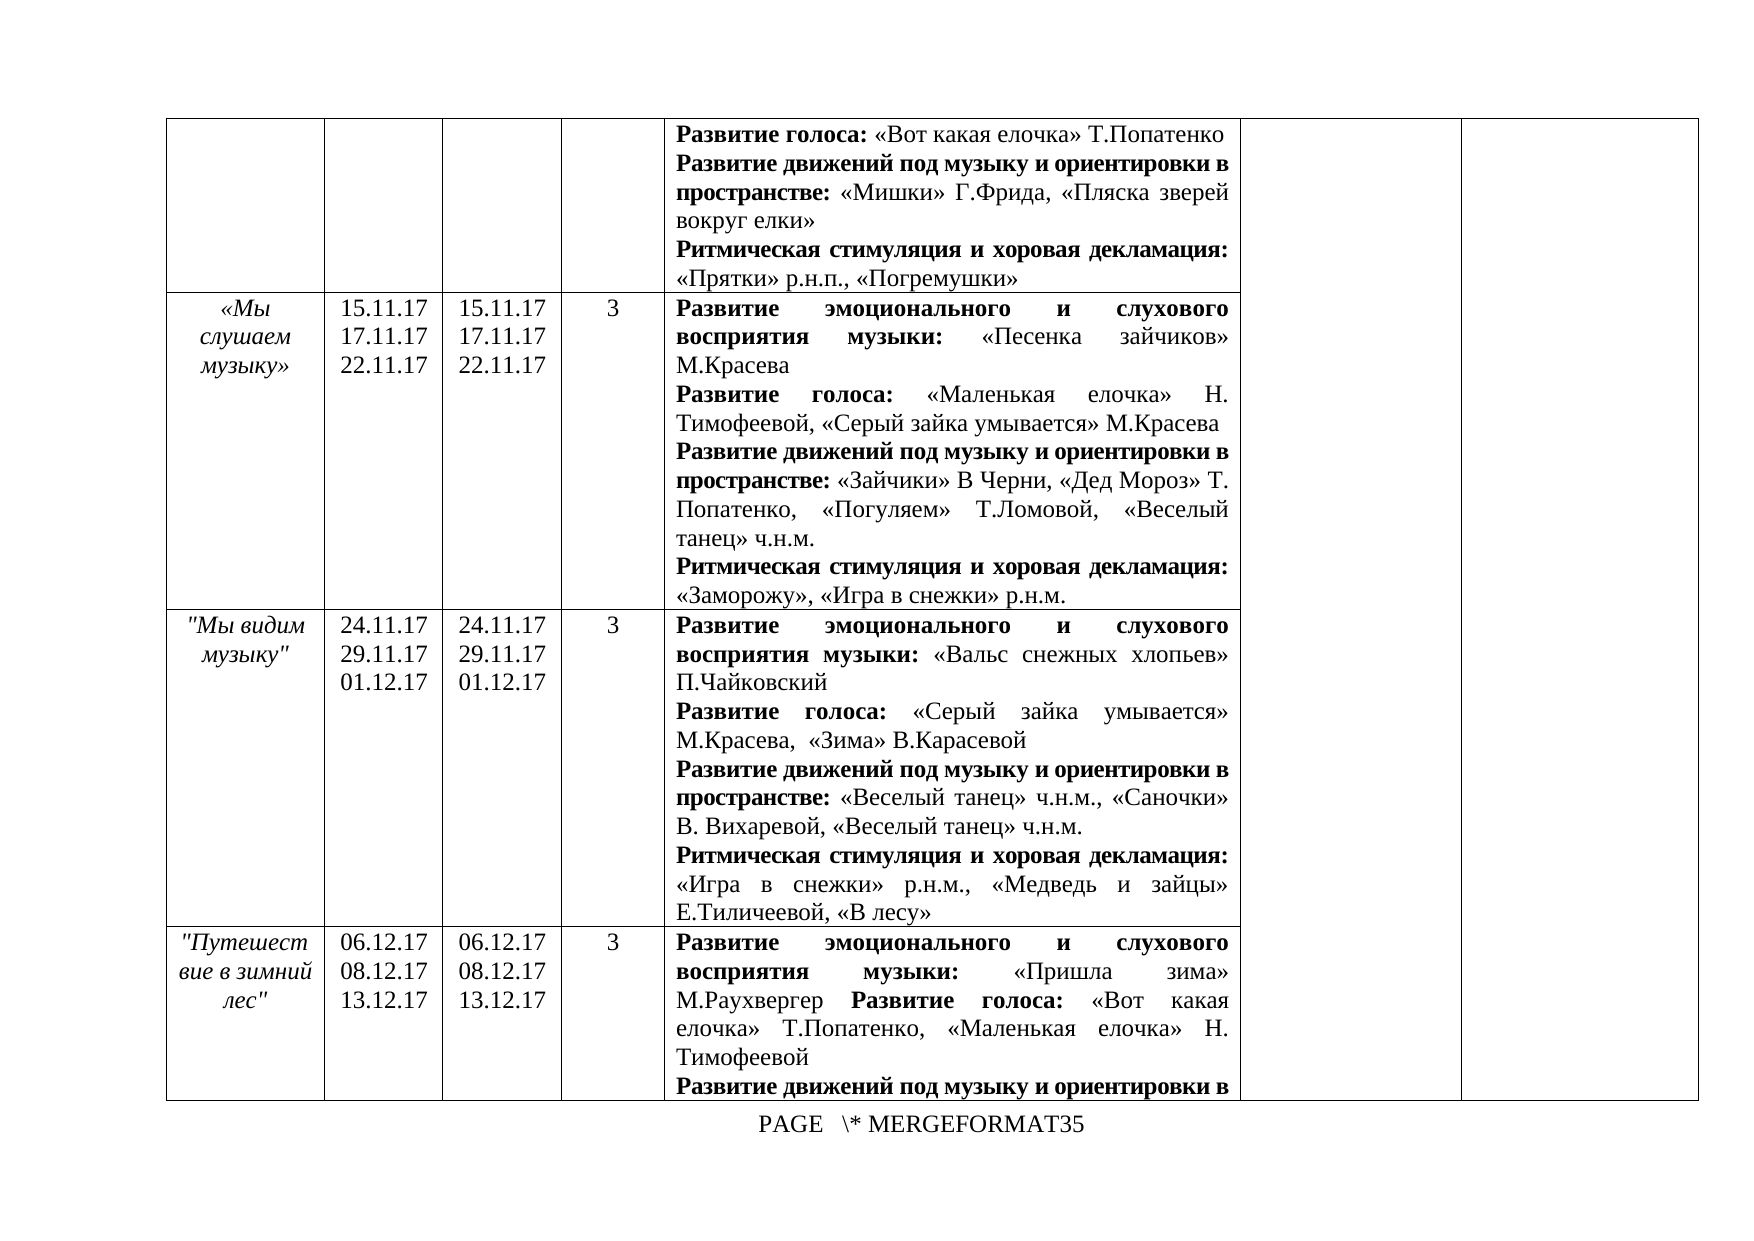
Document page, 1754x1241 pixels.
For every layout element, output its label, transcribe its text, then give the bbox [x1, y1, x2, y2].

table_cell 3 [562, 293, 664, 609]
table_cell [443, 119, 561, 292]
table_cell 15.11.1717.11.17 22.11.17 [325, 293, 442, 609]
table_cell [443, 927, 561, 1100]
table_cell 3 [562, 119, 664, 292]
table_cell 24.11.1729.11.17 01.12.17 [443, 610, 561, 926]
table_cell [325, 927, 442, 1100]
table_cell 3 [562, 927, 664, 1100]
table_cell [167, 119, 324, 292]
table_cell «Мы слушаем музыку» [167, 293, 324, 609]
table_cell Развитие эмоционального и слухового восприятия музыки: «Песенка зайчиков» М.Красева Развитие голоса: «Маленькая елочка» Н. Тимофеевой, «Серый зайка умывается» М.Красева Развитие движений под музыку и ориентировки в пространстве: «Зайчики» В Черни, «Дед Мороз» Т. Попатенко, «Погуляем» Т.Ломовой, «Веселый танец» ч.н.м. Ритмическая стимуляция и хоровая декламация: «Заморожу», «Игра в снежки» р.н.м. [665, 293, 1240, 609]
table_cell Развитие эмоционального и слухового восприятия музыки: «Вальс снежных хлопьев» П.Чайковский Развитие голоса: «Серый зайка умывается» М.Красева, «Зима» В.Карасевой Развитие движений под музыку и ориентировки в пространстве: «Веселый танец» ч.н.м., «Саночки» В. Вихаревой, «Веселый танец» ч.н.м. Ритмическая стимуляция и хоровая декламация: «Игра в снежки» р.н.м., «Медведь и зайцы» Е.Тиличеевой, «В лесу» [665, 610, 1240, 926]
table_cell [167, 927, 324, 1100]
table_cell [665, 927, 1240, 1100]
table_cell 24.11.1729.11.17 01.12.17 [325, 610, 442, 926]
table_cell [325, 119, 442, 292]
table_cell "Мы видим музыку" [167, 610, 324, 926]
table_cell 15.11.1717.11.17 22.11.17 [443, 293, 561, 609]
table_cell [665, 119, 1240, 292]
table_cell 3 [562, 610, 664, 926]
